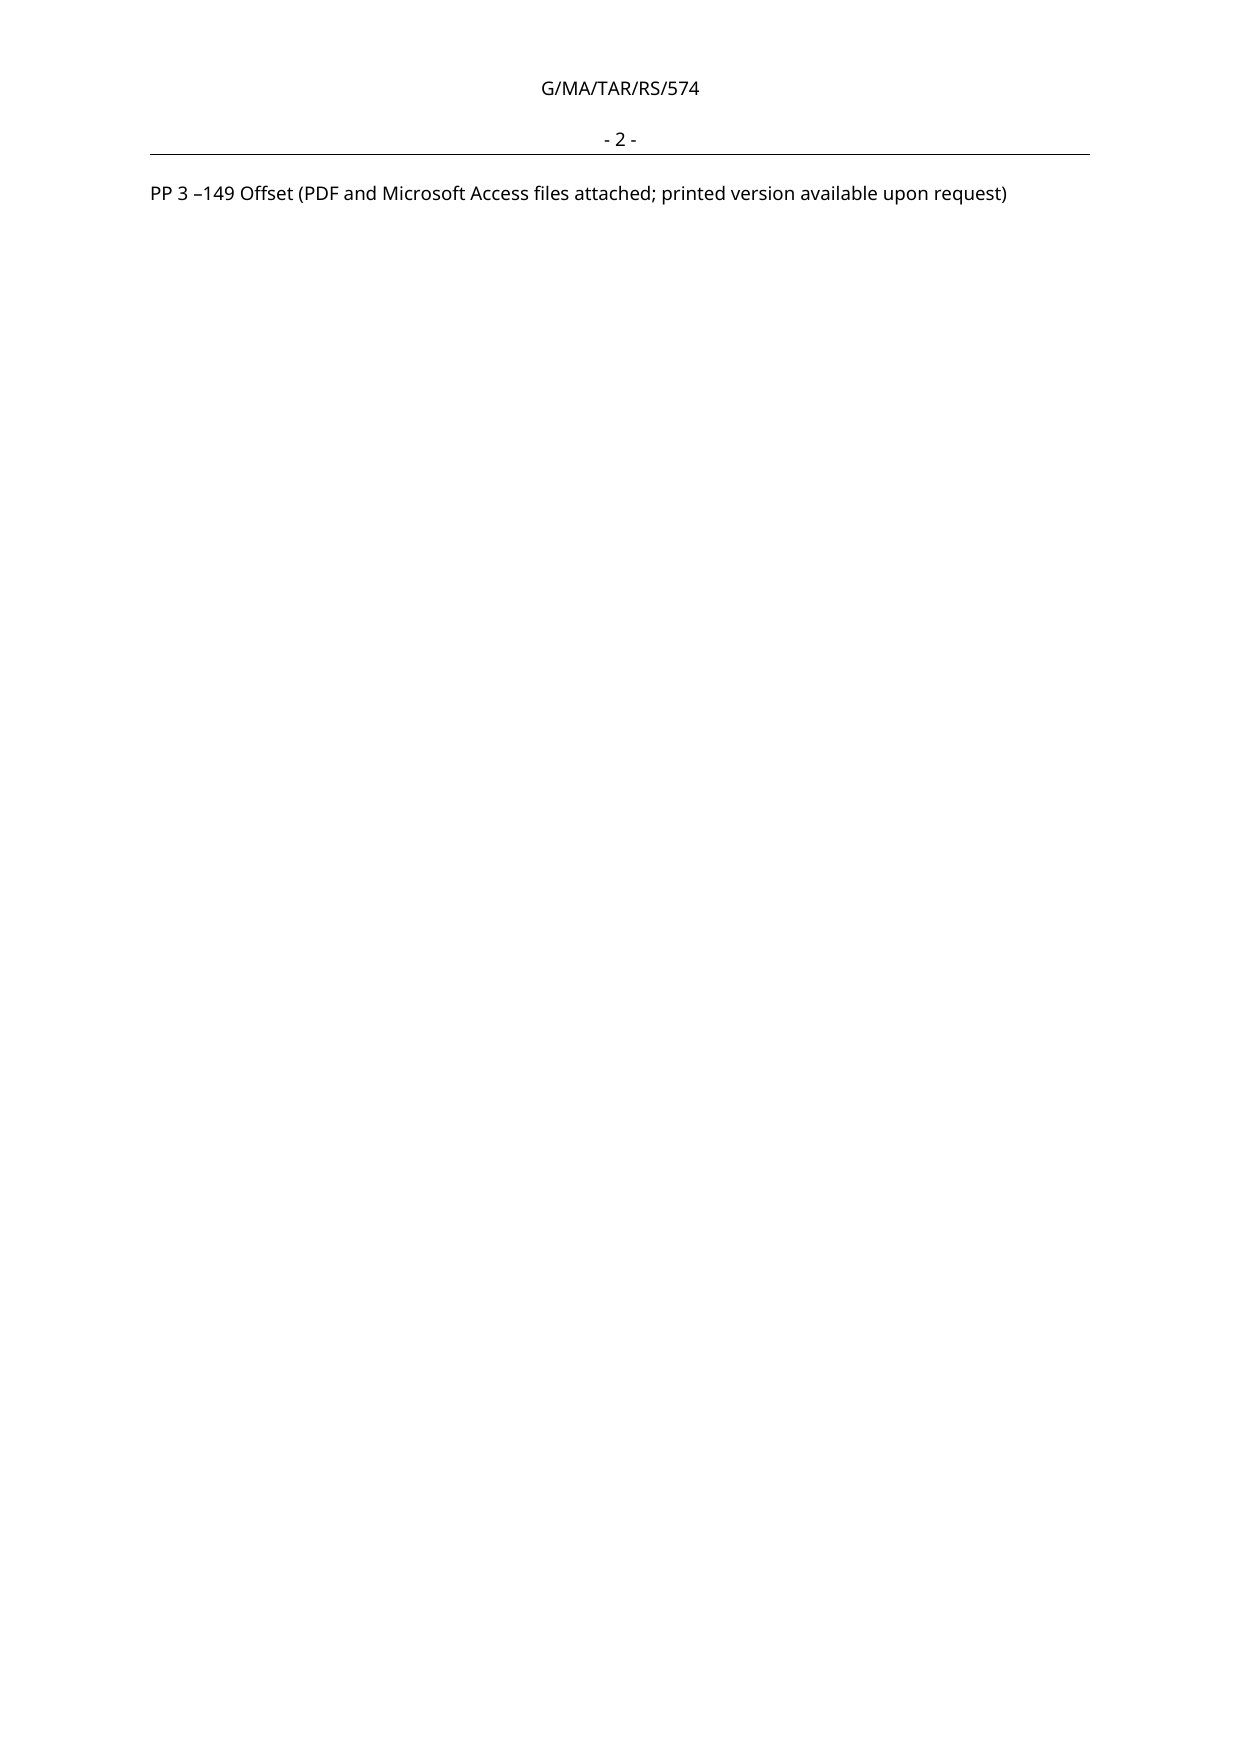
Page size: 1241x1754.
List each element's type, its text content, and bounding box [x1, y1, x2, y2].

text PP 3 –149 Offset (PDF and Microsoft Access files attached; printed version available upon request) [150, 180, 1090, 206]
